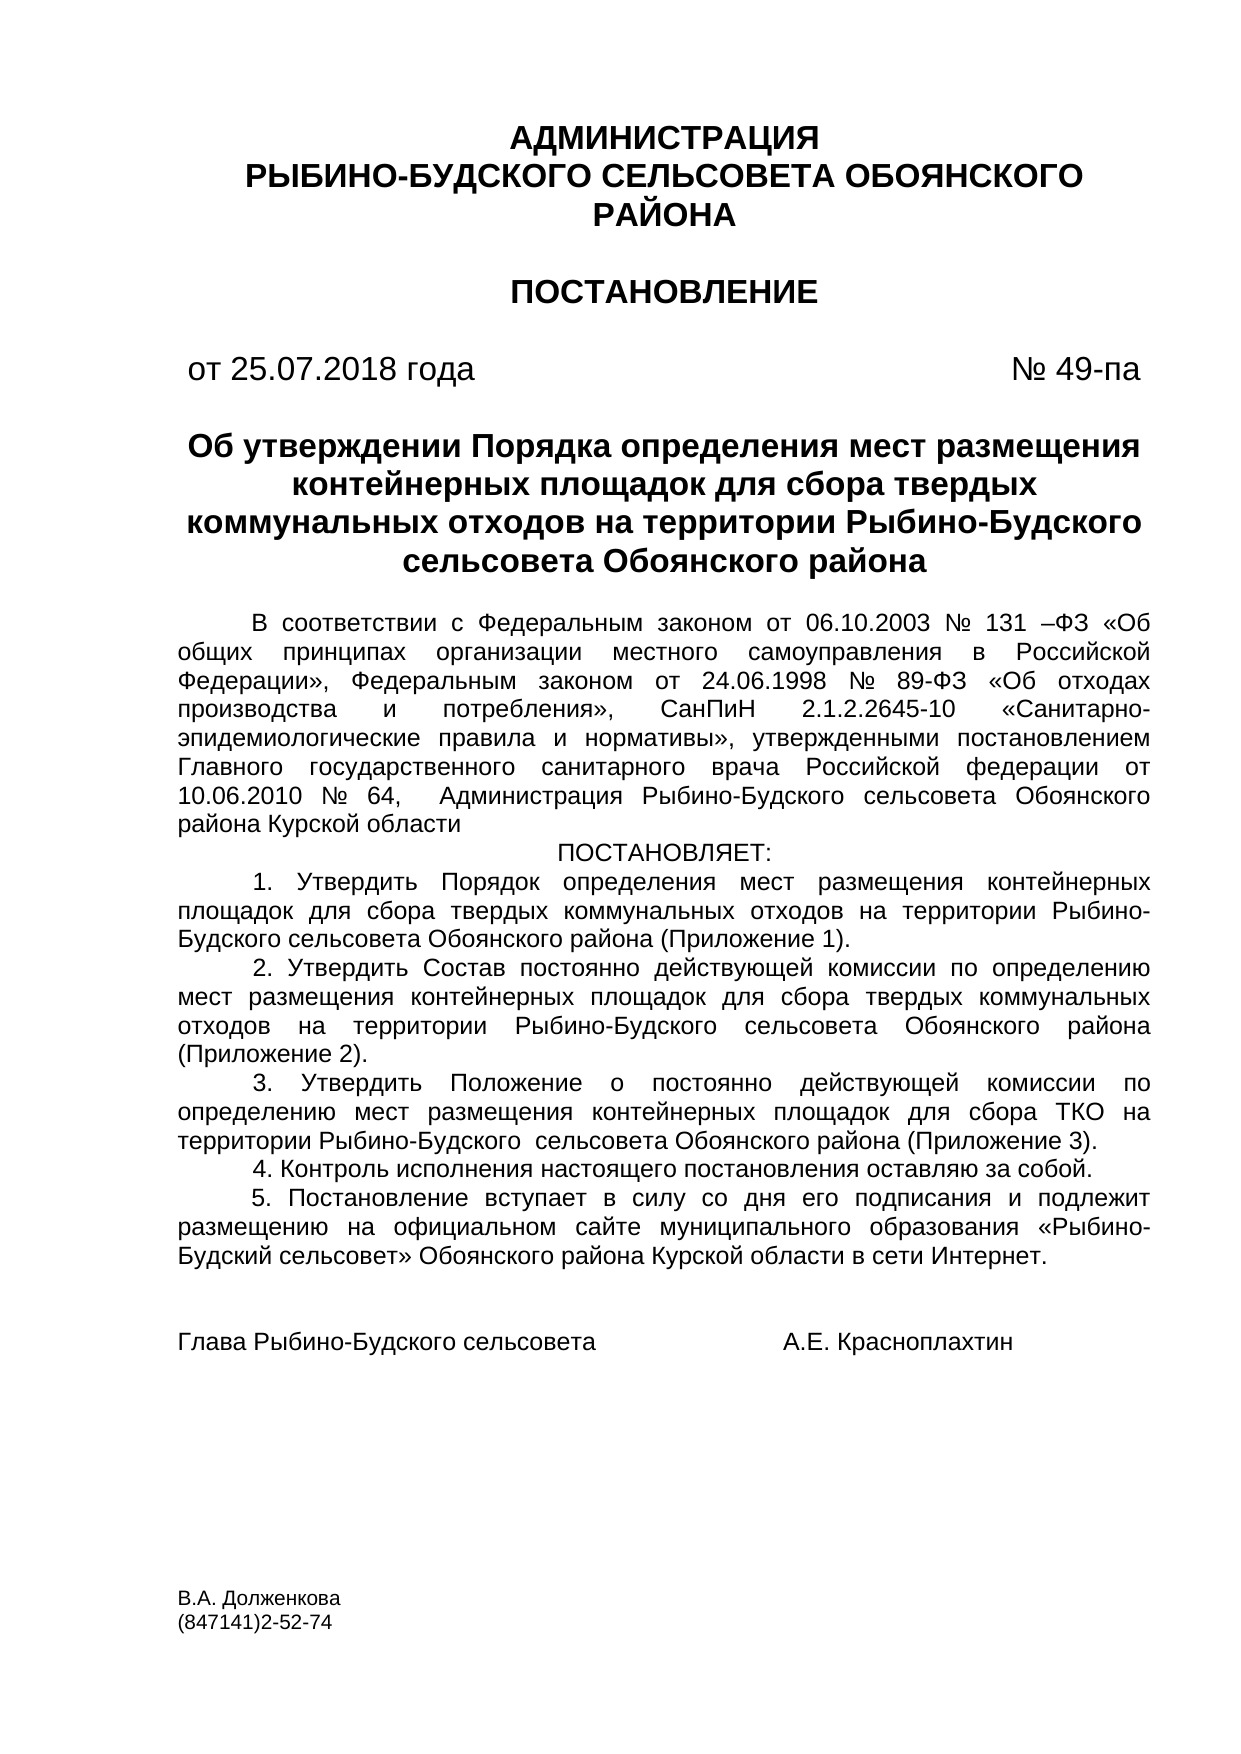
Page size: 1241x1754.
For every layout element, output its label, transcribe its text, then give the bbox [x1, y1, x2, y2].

text АДМИНИСТРАЦИЯ [177, 118, 1152, 157]
text (847141)2-52-74 [177, 1609, 1152, 1633]
text 2. Утвердить Состав постоянно действующей комиссии по определению мест размещения контейнерных площадок для сбора твердых коммунальных отходов на территории Рыбино-Будского сельсовета Обоянского района (Приложение 2). [177, 953, 1152, 1068]
text В соответствии с Федеральным законом от 06.10.2003 № 131 –ФЗ «Об общих принципах организации местного самоуправления в Российской Федерации», Федеральным законом от 24.06.1998 № 89-ФЗ «Об отходах производства и потребления», СанПиН 2.1.2.2645-10 «Санитарно-эпидемиологические правила и нормативы», утвержденными постановлением Главного государственного санитарного врача Российской федерации от 10.06.2010 № 64, Администрация Рыбино-Будского сельсовета Обоянского района Курской области [177, 608, 1152, 838]
text 4. Контроль исполнения настоящего постановления оставляю за собой. [177, 1154, 1152, 1183]
text 5. Постановление вступает в силу со дня его подписания и подлежит размещению на официальном сайте муниципального образования «Рыбино-Будский сельсовет» Обоянского района Курской области в сети Интернет. [177, 1183, 1152, 1269]
text 3. Утвердить Положение о постоянно действующей комиссии по определению мест размещения контейнерных площадок для сбора ТКО на территории Рыбино-Будского сельсовета Обоянского района (Приложение 3). [177, 1068, 1152, 1154]
text ПОСТАНОВЛЯЕТ: [177, 838, 1152, 867]
text 1. Утвердить Порядок определения мест размещения контейнерных площадок для сбора твердых коммунальных отходов на территории Рыбино-Будского сельсовета Обоянского района (Приложение 1). [177, 867, 1152, 953]
text Об утверждении Порядка определения мест размещения контейнерных площадок для сбора твердых коммунальных отходов на территории Рыбино-Будского сельсовета Обоянского района [177, 426, 1152, 579]
text РЫБИНО-БУДСКОГО СЕЛЬСОВЕТА ОБОЯНСКОГО РАЙОНА [177, 157, 1152, 233]
text ПОСТАНОВЛЕНИЕ [177, 272, 1152, 310]
text Глава Рыбино-Будского сельсовета А.Е. Красноплахтин [177, 1327, 1152, 1356]
text от 25.07.2018 года № 49-па [177, 349, 1152, 387]
text В.А. Долженкова [177, 1586, 1152, 1609]
